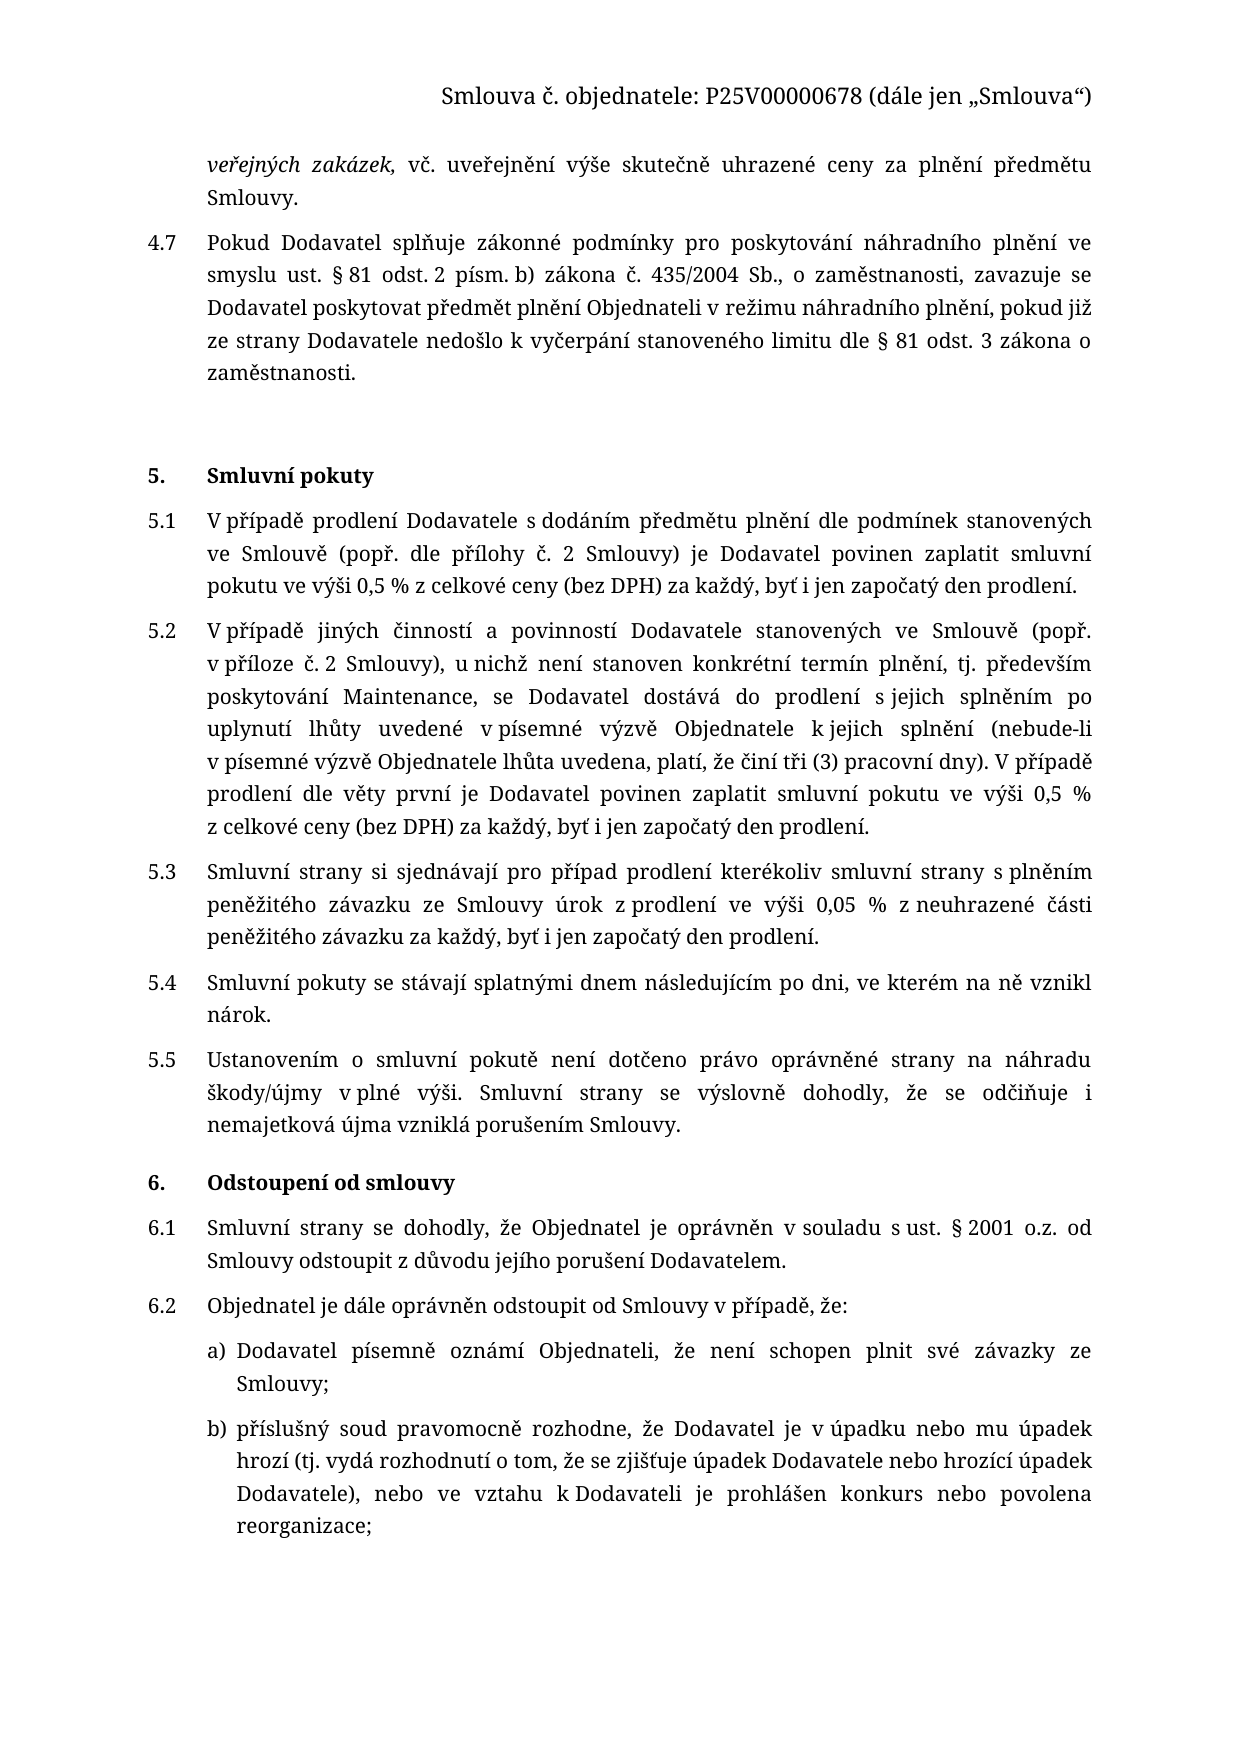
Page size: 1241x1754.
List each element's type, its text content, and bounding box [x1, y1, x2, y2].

list V případě prodlení Dodavatele s dodáním předmětu plnění dle podmínek stanovených ve Smlouvě (popř. dle přílohy č. 2 Smlouvy) je Dodavatel povinen zaplatit smluvní pokutu ve výši 0,5 % z celkové ceny (bez DPH) za každý, byť i jen započatý den prodlení. [148, 506, 1092, 600]
list Objednatel je dále oprávněn odstoupit od Smlouvy v případě, že: [148, 1291, 1092, 1319]
list Pokud Dodavatel splňuje zákonné podmínky pro poskytování náhradního plnění ve smyslu ust. § 81 odst. 2 písm. b) zákona č. 435/2004 Sb., o zaměstnanosti, zavazuje se Dodavatel poskytovat předmět plnění Objednateli v režimu náhradního plnění, pokud již ze strany Dodavatele nedošlo k vyčerpání stanoveného limitu dle § 81 odst. 3 zákona o zaměstnanosti. [148, 228, 1092, 387]
list Odstoupení od smlouvy [148, 1168, 1092, 1197]
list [148, 150, 1092, 211]
list Smluvní pokuty [148, 461, 1092, 489]
list Smluvní pokuty se stávají splatnými dnem následujícím po dni, ve kterém na ně vznikl nárok. [148, 968, 1092, 1029]
list Smluvní strany se dohodly, že Objednatel je oprávněn v souladu s ust. § 2001 o.z. od Smlouvy odstoupit z důvodu jejího porušení Dodavatelem. [148, 1213, 1092, 1274]
list příslušný soud pravomocně rozhodne, že Dodavatel je v úpadku nebo mu úpadek hrozí (tj. vydá rozhodnutí o tom, že se zjišťuje úpadek Dodavatele nebo hrozící úpadek Dodavatele), nebo ve vztahu k Dodavateli je prohlášen konkurs nebo povolena reorganizace; [207, 1414, 1092, 1540]
list Smluvní strany si sjednávají pro případ prodlení kterékoliv smluvní strany s plněním peněžitého závazku ze Smlouvy úrok z prodlení ve výši 0,05 % z neuhrazené části peněžitého závazku za každý, byť i jen započatý den prodlení. [148, 857, 1092, 951]
list Ustanovením o smluvní pokutě není dotčeno právo oprávněné strany na náhradu škody/újmy v plné výši. Smluvní strany se výslovně dohodly, že se odčiňuje i nemajetková újma vzniklá porušením Smlouvy. [148, 1045, 1092, 1139]
list V případě jiných činností a povinností Dodavatele stanovených ve Smlouvě (popř. v příloze č. 2 Smlouvy), u nichž není stanoven konkrétní termín plnění, tj. především poskytování Maintenance, se Dodavatel dostává do prodlení s jejich splněním po uplynutí lhůty uvedené v písemné výzvě Objednatele k jejich splnění (nebude-li v písemné výzvě Objednatele lhůta uvedena, platí, že činí tři (3) pracovní dny). V případě prodlení dle věty první je Dodavatel povinen zaplatit smluvní pokutu ve výši 0,5 % z celkové ceny (bez DPH) za každý, byť i jen započatý den prodlení. [148, 617, 1092, 841]
list Dodavatel písemně oznámí Objednateli, že není schopen plnit své závazky ze Smlouvy; [207, 1336, 1092, 1397]
